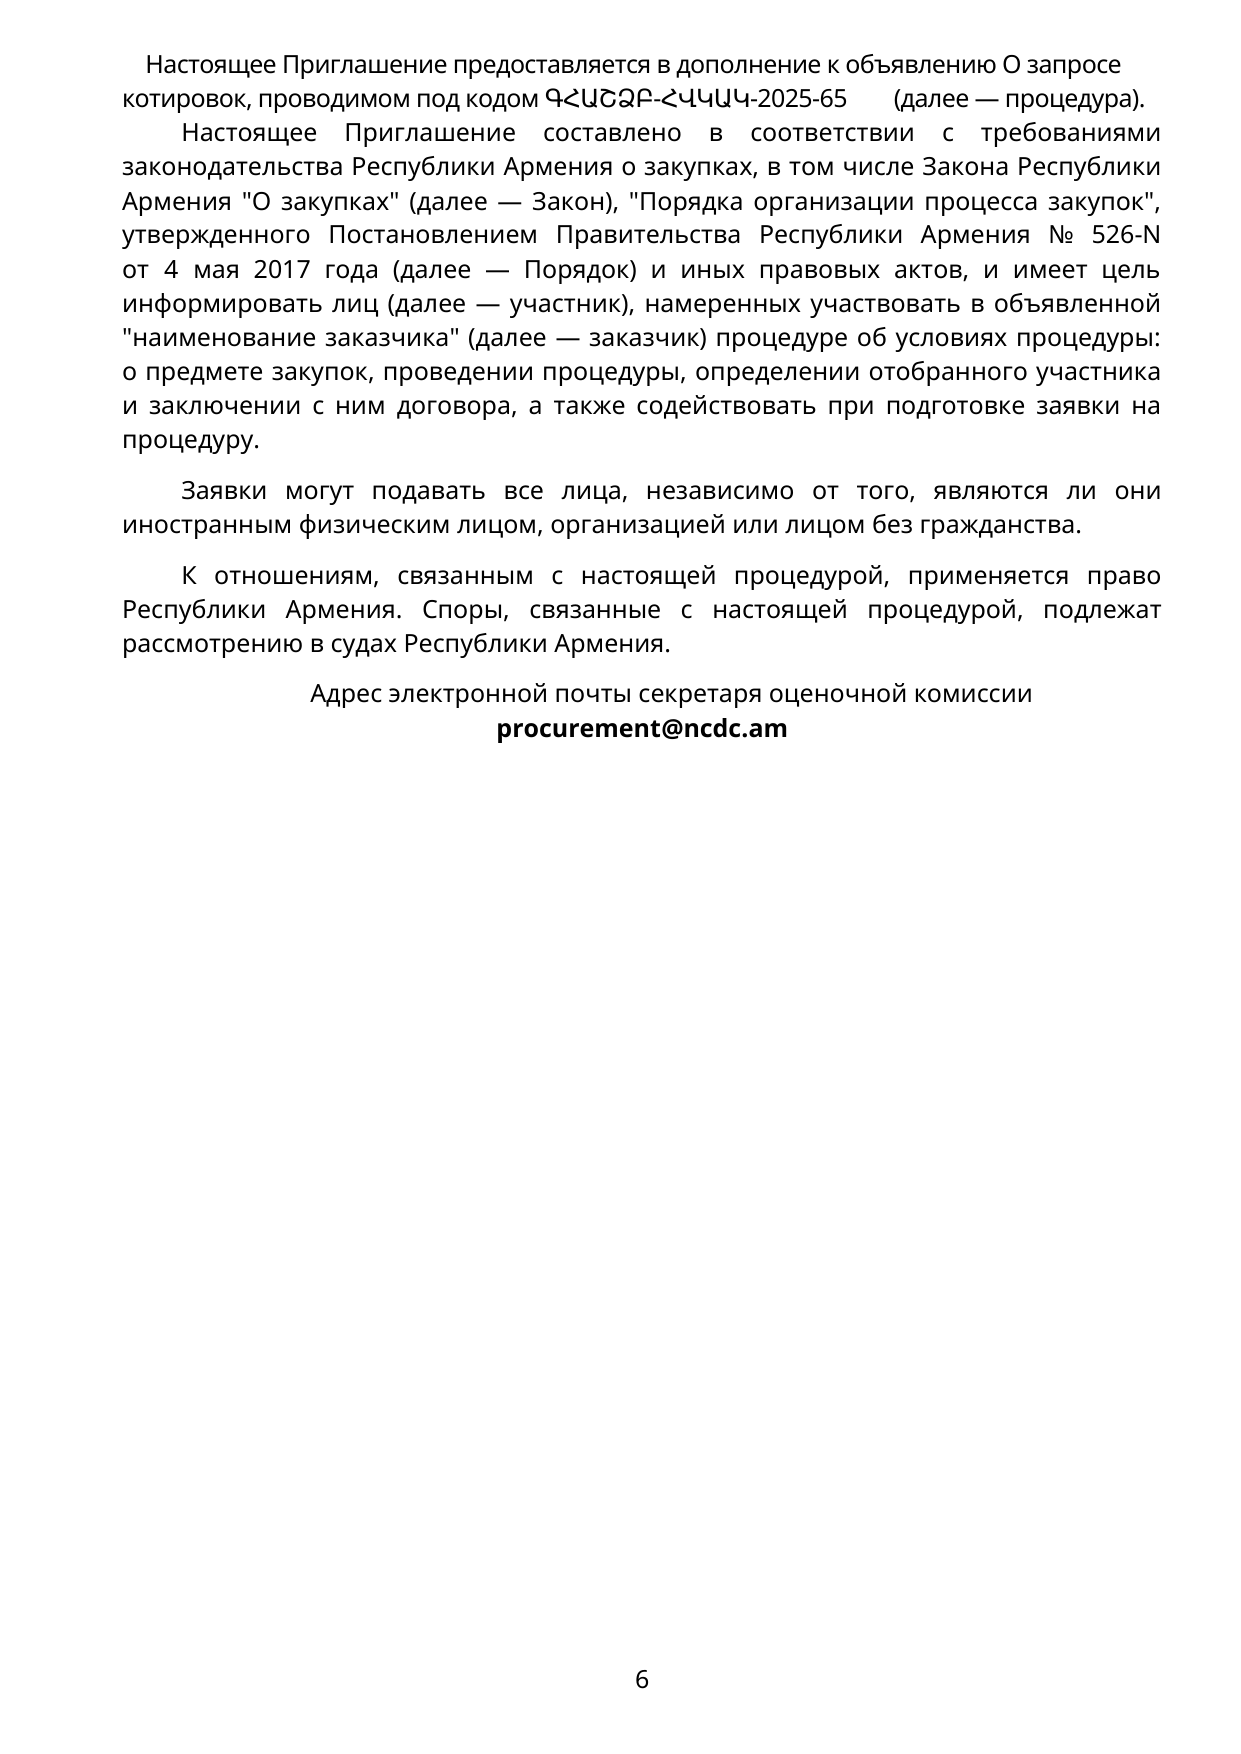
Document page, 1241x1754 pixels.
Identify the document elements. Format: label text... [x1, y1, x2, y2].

text Заявки могут подавать все лица, независимо от того, являются ли они иностранным физическим лицом, организацией или лицом без гражданства. [122, 472, 1162, 541]
text Настоящее Приглашение предоставляется в дополнение к объявлению О запросе котировок, проводимом под кодом ԳՀԱՇՁԲ-ՀՎԿԱԿ-2025-65 (далее — процедура). [122, 47, 1162, 115]
text К отношениям, связанным с настоящей процедурой, применяется право Республики Армения. Споры, связанные с настоящей процедурой, подлежат рассмотрению в судах Республики Армения. [122, 557, 1162, 659]
text Настоящее Приглашение составлено в соответствии с требованиями законодательства Республики Армения о закупках, в том числе Закона Республики Армения "О закупках" (далее — Закон), "Порядка организации процесса закупок", утвержденного Постановлением Правительства Республики Армения № 526-N от 4 мая 2017 года (далее — Порядок) и иных правовых актов, и имеет цель информировать лиц (далее — участник), намеренных участвовать в объявленной "наименование заказчика" (далее — заказчик) процедуре об условиях процедуры: о предмете закупок, проведении процедуры, определении отобранного участника и заключении с ним договора, а также содействовать при подготовке заявки на процедуру. [122, 115, 1162, 456]
text Адрес электронной почты секретаря оценочной комиссии procurement@ncdc.am ЧАСТЬ I [122, 676, 1162, 744]
